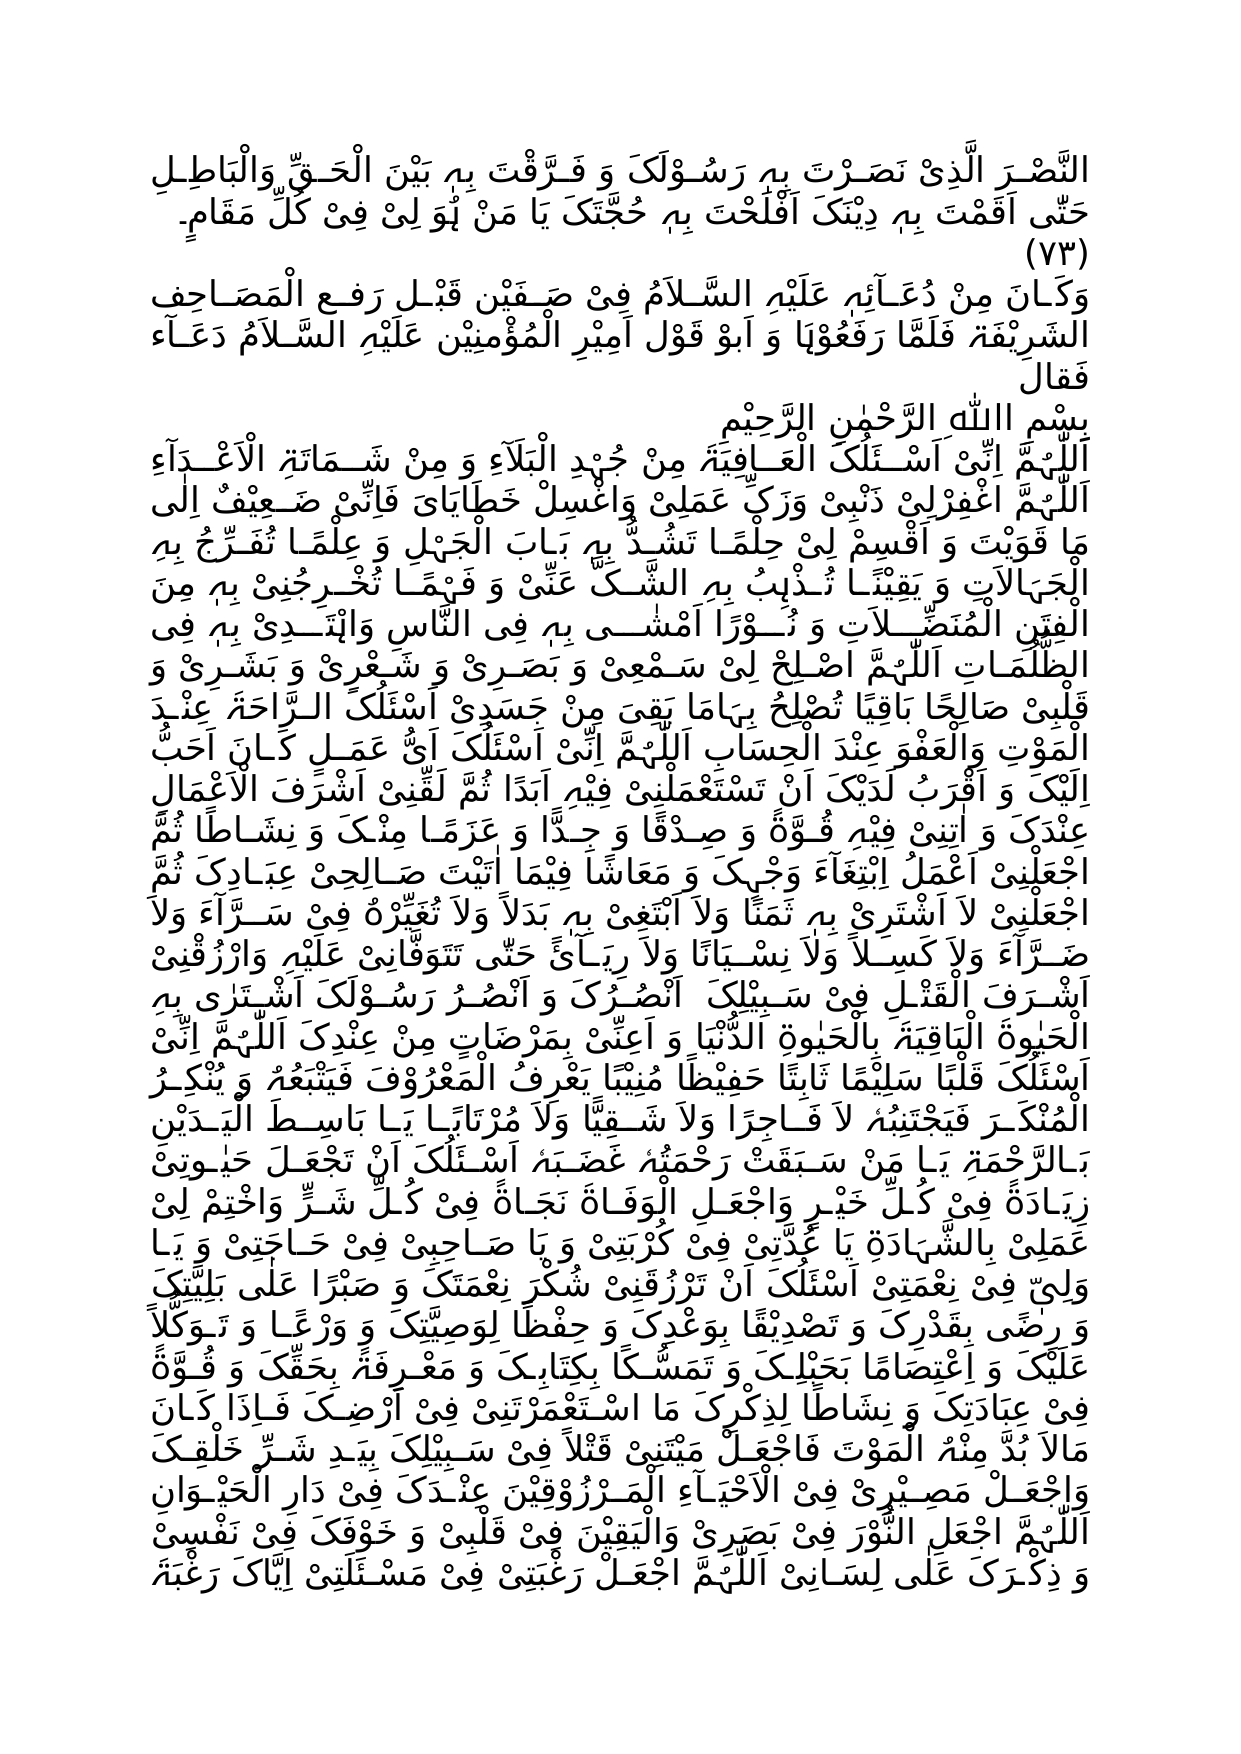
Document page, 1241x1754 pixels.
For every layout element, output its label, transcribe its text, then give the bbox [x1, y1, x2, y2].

text بِسْمِ اﷲِ الرَّحْمٰنِ الرَّحِیْمِ [150, 397, 1090, 439]
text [150, 439, 1090, 1594]
text وَکَانَ مِنْ دُعَآئِہٖ عَلَیْہِ السَّلاَمُ فِیْ صَفَیْن قَبْل رَفع الْمَصَاحِف الشَرِیْفَۃ فَلَمَّا رَفَعُوْہَا وَ اَبوْ قَوْل اَمِیْرِ الْمُؤْمنِیْن عَلَیْہِ السَّلاَمُ دَعَآء فَقال [150, 274, 1090, 397]
text (٧٣) [150, 232, 1090, 274]
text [150, 150, 1090, 232]
